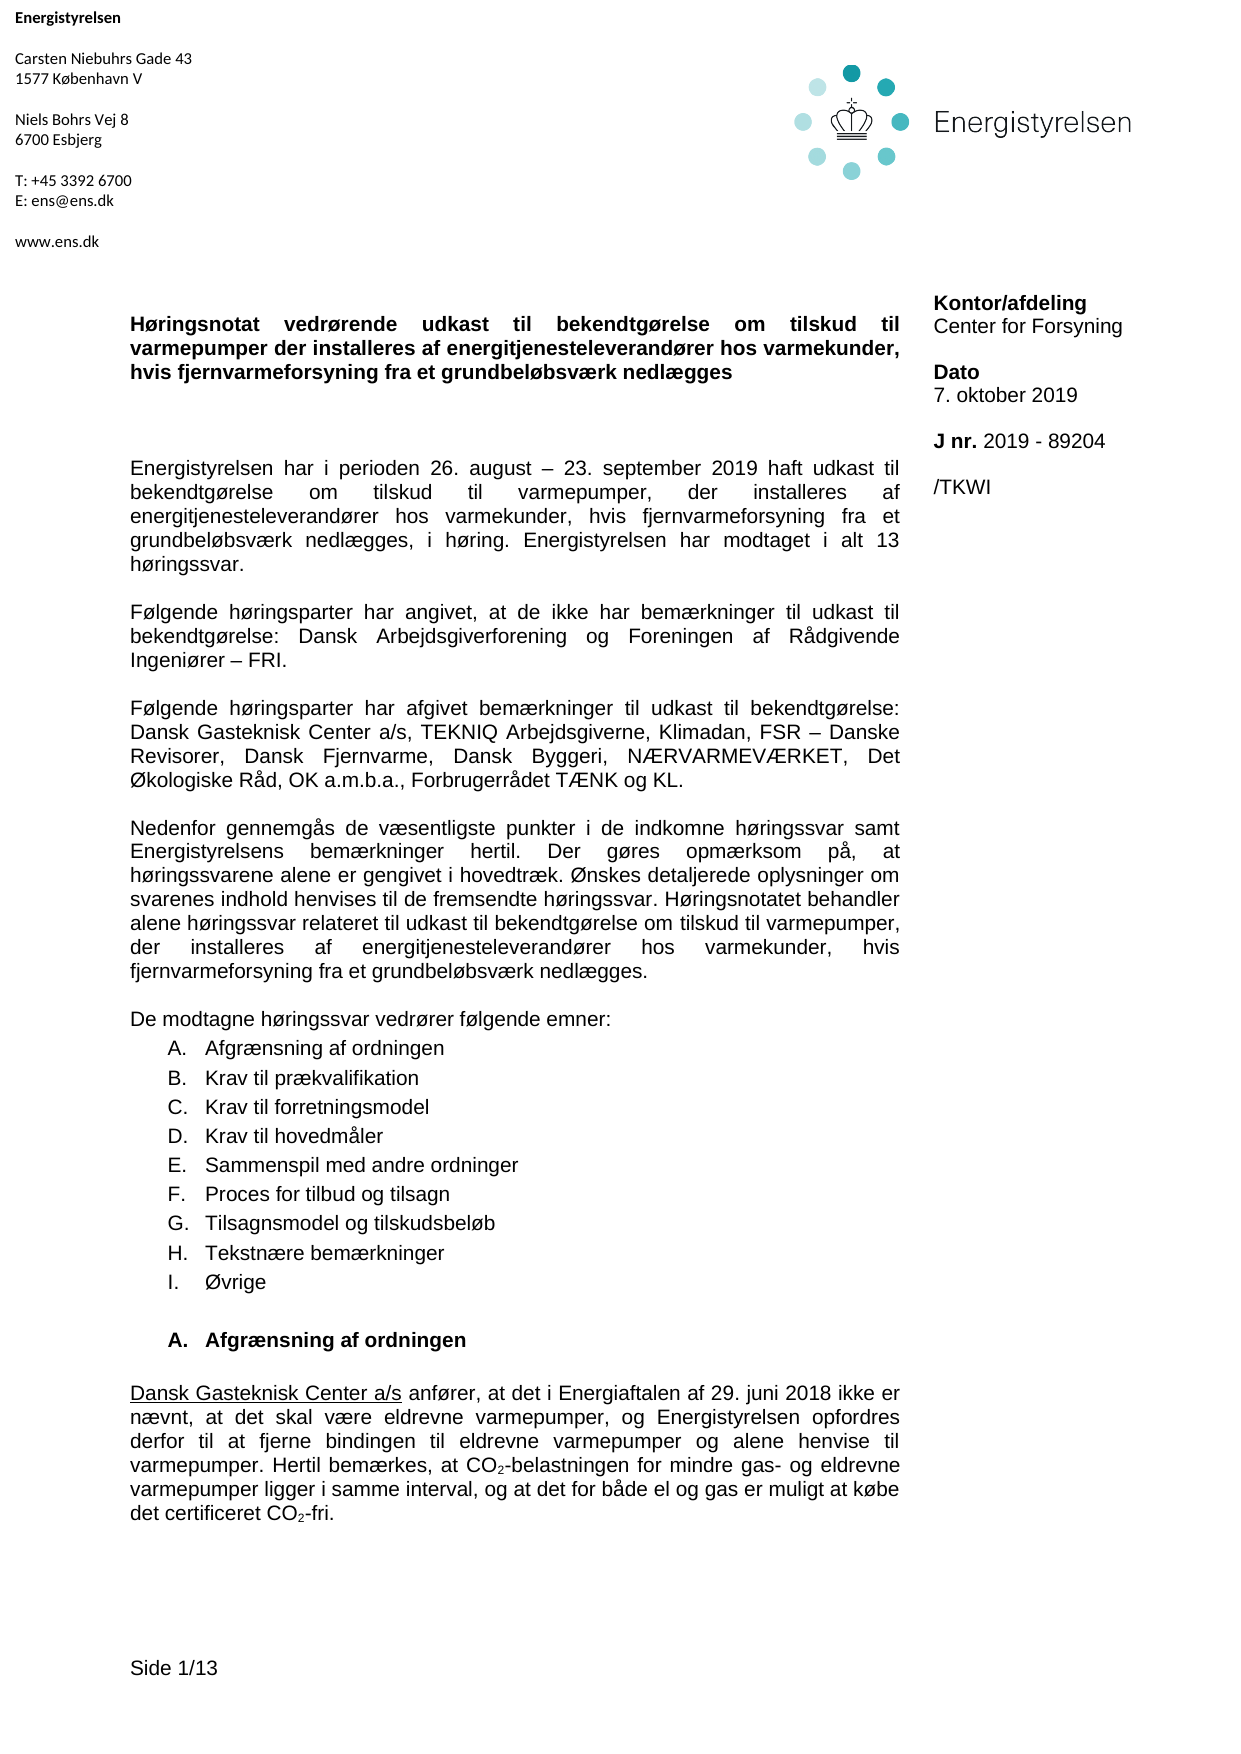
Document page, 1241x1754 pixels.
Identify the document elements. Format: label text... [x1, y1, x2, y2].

text Nedenfor gennemgås de væsentligste punkter i de indkomne høringssvar samt Energistyrelsens bemærkninger hertil. Der gøres opmærksom på, at høringssvarene alene er gengivet i hovedtræk. Ønskes detaljerede oplysninger om svarenes indhold henvises til de fremsendte høringssvar. Høringsnotatet behandler alene høringssvar relateret til udkast til bekendtgørelse om tilskud til varmepumper, der installeres af energitjenesteleverandører hos varmekunder, hvis fjernvarmeforsyning fra et grundbeløbsværk nedlægges. [130, 815, 901, 983]
list Afgrænsning af ordningen [167, 1031, 901, 1060]
list Tilsagnsmodel og tilskudsbeløb [167, 1206, 901, 1235]
table_header Kontor/afdeling Center for Forsyning Dato 7. oktober 2019 J nr. 2019 - 89204 /TKWI [922, 293, 1155, 499]
list Afgrænsning af ordningen [167, 1323, 901, 1352]
list Krav til prækvalifikation [167, 1060, 901, 1089]
list Krav til hovedmåler [167, 1118, 901, 1148]
text De modtagne høringssvar vedrører følgende emner: [130, 1007, 901, 1031]
picture [794, 65, 1133, 180]
list Tekstnære bemærkninger [167, 1235, 901, 1264]
text Dansk Gasteknisk Center a/s anfører, at det i Energiaftalen af 29. juni 2018 ikke er nævnt, at det skal være eldrevne varmepumper, og Energistyrelsen opfordres derfor til at fjerne bindingen til eldrevne varmepumper og alene henvise til varmepumper. Hertil bemærkes, at CO2-belastningen for mindre gas- og eldrevne varmepumper ligger i samme interval, og at det for både el og gas er muligt at købe det certificeret CO2-fri. [130, 1381, 901, 1525]
text Høringsnotat vedrørende udkast til bekendtgørelse om tilskud til varmepumper der installeres af energitjenesteleverandører hos varmekunder, hvis fjernvarmeforsyning fra et grundbeløbsværk nedlægges [130, 312, 901, 384]
text Følgende høringsparter har angivet, at de ikke har bemærkninger til udkast til bekendtgørelse: Dansk Arbejdsgiverforening og Foreningen af Rådgivende Ingeniører – FRI. [130, 600, 901, 672]
list Sammenspil med andre ordninger [167, 1148, 901, 1177]
text Energistyrelsen har i perioden 26. august – 23. september 2019 haft udkast til bekendtgørelse om tilskud til varmepumper, der installeres af energitjenesteleverandører hos varmekunder, hvis fjernvarmeforsyning fra et grundbeløbsværk nedlægges, i høring. Energistyrelsen har modtaget i alt 13 høringssvar. [130, 456, 901, 576]
text Følgende høringsparter har afgivet bemærkninger til udkast til bekendtgørelse: Dansk Gasteknisk Center a/s, TEKNIQ Arbejdsgiverne, Klimadan, FSR – Danske Revisorer, Dansk Fjernvarme, Dansk Byggeri, NÆRVARMEVÆRKET, Det Økologiske Råd, OK a.m.b.a., Forbrugerrådet TÆNK og KL. [130, 696, 901, 791]
list Øvrige [167, 1264, 901, 1293]
list Krav til forretningsmodel [167, 1089, 901, 1118]
list Proces for tilbud og tilsagn [167, 1177, 901, 1206]
